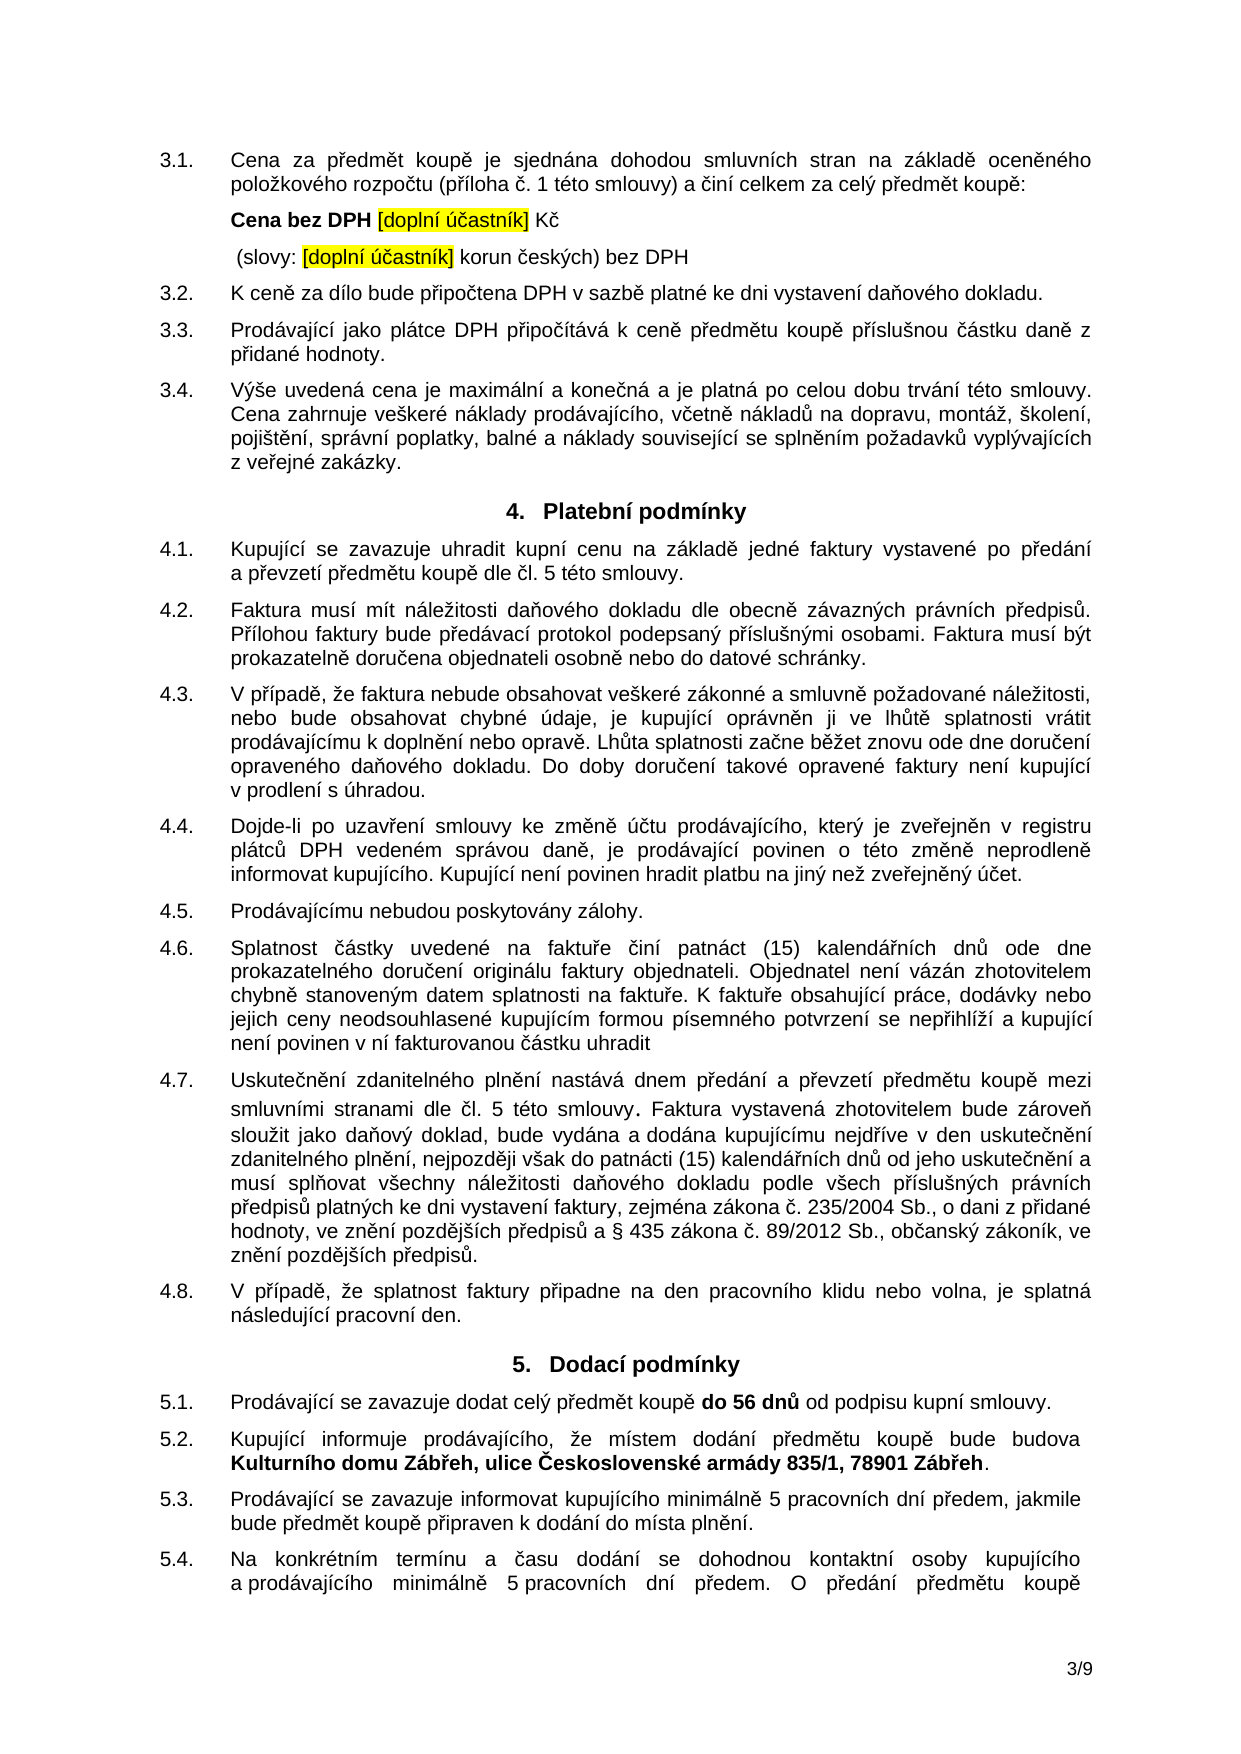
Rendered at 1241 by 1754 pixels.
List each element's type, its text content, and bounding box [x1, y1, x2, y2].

subtitle Dojde-li po uzavření smlouvy ke změně účtu prodávajícího, který je zveřejněn v registru plátců DPH vedeném správou daně, je prodávající povinen o této změně neprodleně informovat kupujícího. Kupující není povinen hradit platbu na jiný než zveřejněný účet. [159, 814, 1092, 886]
subtitle V případě, že faktura nebude obsahovat veškeré zákonné a smluvně požadované náležitosti, nebo bude obsahovat chybné údaje, je kupující oprávněn ji ve lhůtě splatnosti vrátit prodávajícímu k doplnění nebo opravě. Lhůta splatnosti začne běžet znovu ode dne doručení opraveného daňového dokladu. Do doby doručení takové opravené faktury není kupující v prodlení s úhradou. [159, 682, 1092, 802]
list Prodávající se zavazuje dodat celý předmět koupě do 56 dnů od podpisu kupní smlouvy. [159, 1390, 1081, 1414]
subtitle Kupující se zavazuje uhradit kupní cenu na základě jedné faktury vystavené po předání a převzetí předmětu koupě dle čl. 5 této smlouvy. [159, 537, 1092, 585]
list Cena bez DPH [doplní účastník] Kč [529, 208, 1092, 232]
list V případě, že splatnost faktury připadne na den pracovního klidu nebo volna, je splatná následující pracovní den. [159, 1279, 1092, 1327]
list K ceně za dílo bude připočtena DPH v sazbě platné ke dni vystavení daňového dokladu. [159, 281, 1092, 305]
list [159, 1547, 1081, 1595]
list Uskutečnění zdanitelného plnění nastává dnem předání a převzetí předmětu koupě mezi smluvními stranami dle čl. 5 této smlouvy. Faktura vystavená zhotovitelem bude zároveň sloužit jako daňový doklad, bude vydána a dodána kupujícímu nejdříve v den uskutečnění zdanitelného plnění, nejpozději však do patnácti (15) kalendářních dnů od jeho uskutečnění a musí splňovat všechny náležitosti daňového dokladu podle všech příslušných právních předpisů platných ke dni vystavení faktury, zejména zákona č. 235/2004 Sb., o dani z přidané hodnoty, ve znění pozdějších předpisů a § 435 zákona č. 89/2012 Sb., občanský zákoník, ve znění pozdějších předpisů. [159, 1068, 1092, 1267]
subtitle Dodací podmínky [160, 1351, 1092, 1377]
list (slovy: [doplní účastník] korun českých) bez DPH [230, 244, 1092, 268]
list Cena bez DPH [doplní účastník] Kč [230, 208, 378, 232]
subtitle Platební podmínky [160, 498, 1092, 524]
list Výše uvedená cena je maximální a konečná a je platná po celou dobu trvání této smlouvy. Cena zahrnuje veškeré náklady prodávajícího, včetně nákladů na dopravu, montáž, školení, pojištění, správní poplatky, balné a náklady související se splněním požadavků vyplývajících z veřejné zakázky. [159, 378, 1092, 474]
list Prodávající se zavazuje informovat kupujícího minimálně 5 pracovních dní předem, jakmile bude předmět koupě připraven k dodání do místa plnění. [159, 1487, 1081, 1535]
subtitle Splatnost částky uvedené na faktuře činí patnáct (15) kalendářních dnů ode dne prokazatelného doručení originálu faktury objednateli. Objednatel není vázán zhotovitelem chybně stanoveným datem splatnosti na faktuře. K faktuře obsahující práce, dodávky nebo jejich ceny neodsouhlasené kupujícím formou písemného potvrzení se nepřihlíží a kupující není povinen v ní fakturovanou částku uhradit [159, 935, 1092, 1055]
list Cena za předmět koupě je sjednána dohodou smluvních stran na základě oceněného položkového rozpočtu (příloha č. 1 této smlouvy) a činí celkem za celý předmět koupě: [159, 148, 1092, 196]
subtitle Faktura musí mít náležitosti daňového dokladu dle obecně závazných právních předpisů. Přílohou faktury bude předávací protokol podepsaný příslušnými osobami. Faktura musí být prokazatelně doručena objednateli osobně nebo do datové schránky. [159, 597, 1092, 669]
list Prodávající jako plátce DPH připočítává k ceně předmětu koupě příslušnou částku daně z přidané hodnoty. [159, 318, 1092, 366]
list Kupující informuje prodávajícího, že místem dodání předmětu koupě bude budova Kulturního domu Zábřeh, ulice Československé armády 835/1, 78901 Zábřeh. [159, 1426, 1081, 1474]
subtitle Prodávajícímu nebudou poskytovány zálohy. [159, 899, 1092, 923]
